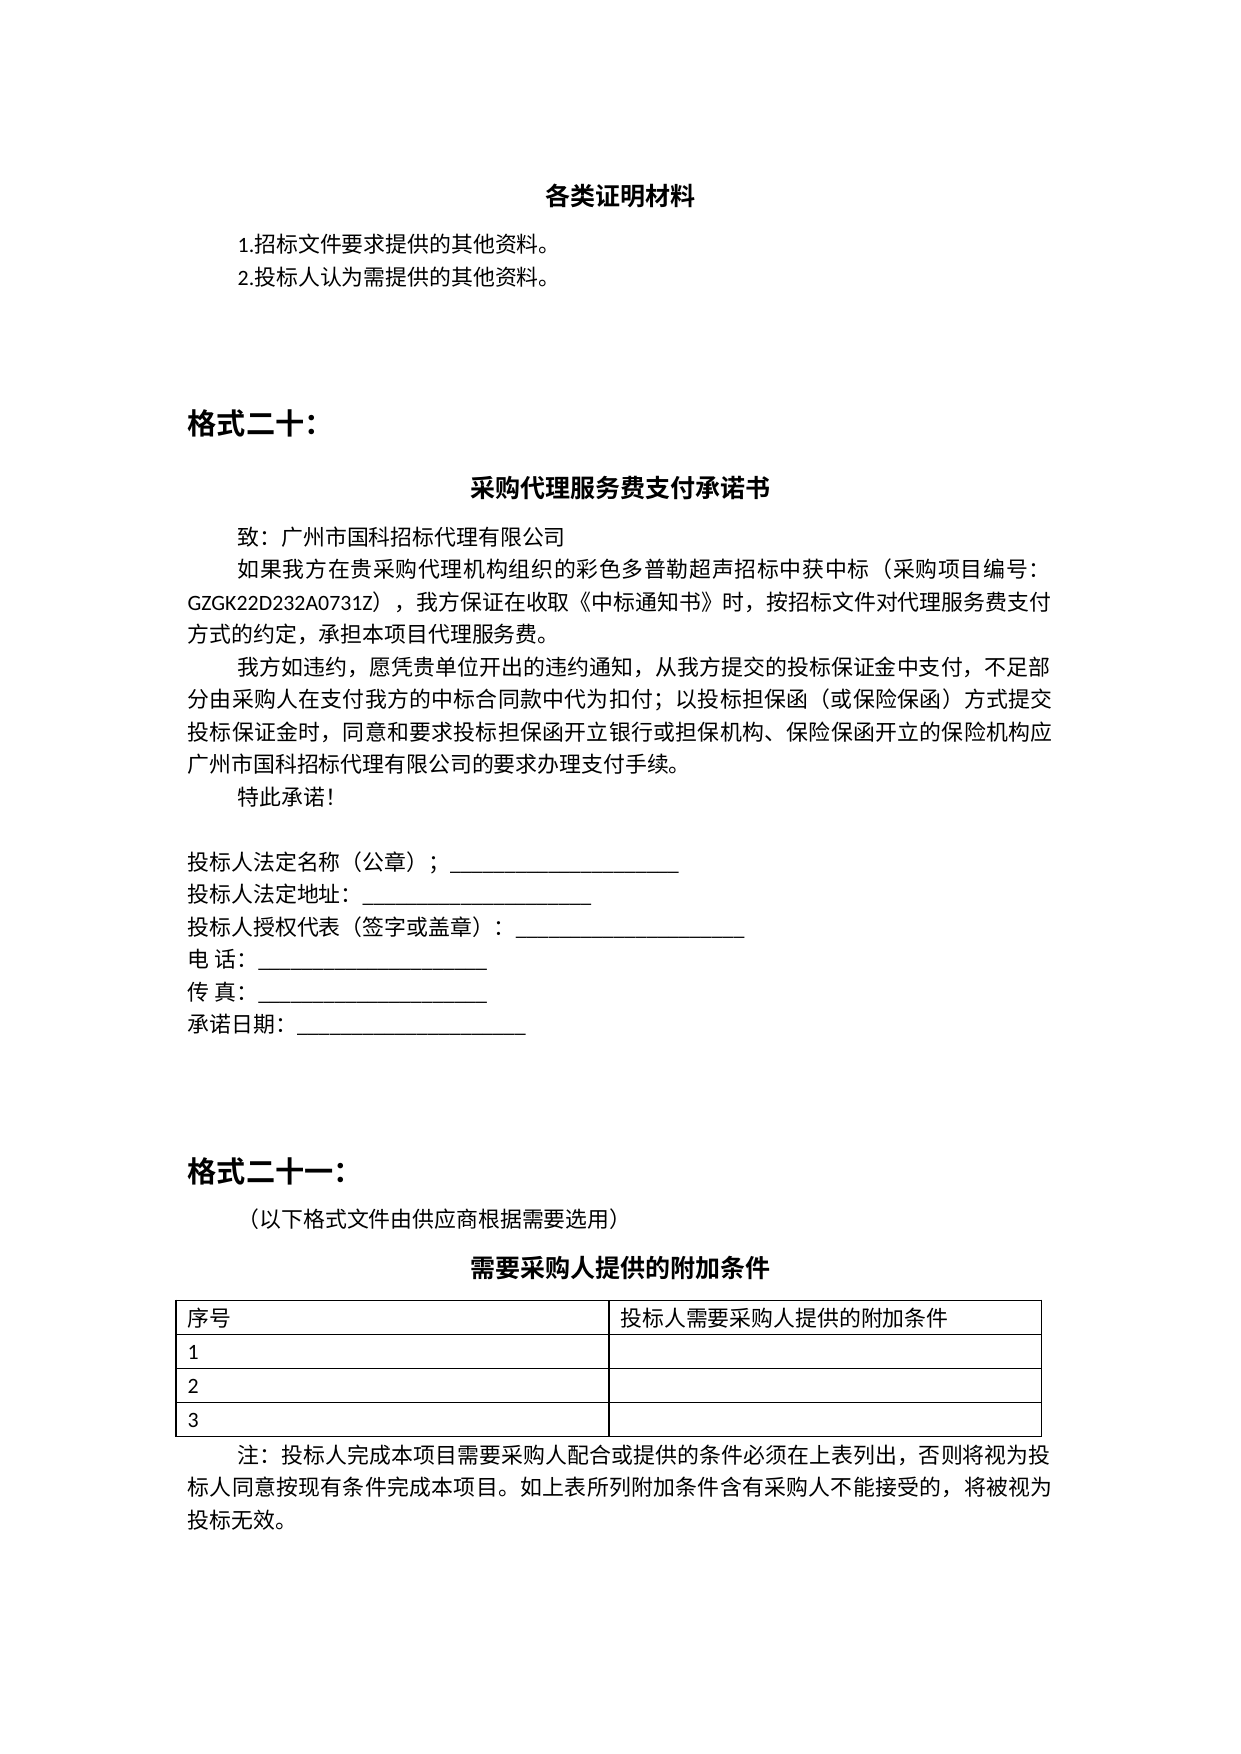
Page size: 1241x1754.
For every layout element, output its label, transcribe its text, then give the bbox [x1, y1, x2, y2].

table_cell 2 [177, 1369, 608, 1402]
text 投标人法定名称（公章）；_____________________ [187, 844, 1053, 877]
text 注：投标人完成本项目需要采购人配合或提供的条件必须在上表列出，否则将视为投标人同意按现有条件完成本项目。如上表所列附加条件含有采购人不能接受的，将被视为投标无效。 [187, 1437, 1053, 1535]
text 格式二十一： [187, 1137, 1053, 1202]
text 投标人法定地址：_____________________ [187, 877, 1053, 909]
text 各类证明材料 [187, 162, 1053, 227]
text 如果我方在贵采购代理机构组织的彩色多普勒超声招标中获中标（采购项目编号：GZGK22D232A0731Z），我方保证在收取《中标通知书》时，按招标文件对代理服务费支付方式的约定，承担本项目代理服务费。 [187, 552, 1053, 649]
text 采购代理服务费支付承诺书 [187, 454, 1053, 519]
text 格式二十： [187, 389, 1053, 454]
text 1.招标文件要求提供的其他资料。 [187, 227, 1053, 259]
text 承诺日期：_____________________ [187, 1007, 1053, 1039]
text 电 话：_____________________ [187, 942, 1053, 974]
text 需要采购人提供的附加条件 [187, 1234, 1053, 1299]
text 特此承诺！ [187, 779, 1053, 812]
table_header 投标人需要采购人提供的附加条件 [610, 1301, 1041, 1333]
table_cell 3 [177, 1403, 608, 1436]
text 传 真：_____________________ [187, 974, 1053, 1007]
table_cell [610, 1403, 1041, 1436]
text 我方如违约，愿凭贵单位开出的违约通知，从我方提交的投标保证金中支付，不足部分由采购人在支付我方的中标合同款中代为扣付；以投标担保函（或保险保函）方式提交投标保证金时，同意和要求投标担保函开立银行或担保机构、保险保函开立的保险机构应广州市国科招标代理有限公司的要求办理支付手续。 [187, 649, 1053, 779]
text （以下格式文件由供应商根据需要选用） [187, 1202, 1053, 1234]
text 投标人授权代表（签字或盖章）：_____________________ [187, 909, 1053, 942]
table_header 序号 [177, 1301, 608, 1333]
table_cell [610, 1369, 1041, 1402]
table_cell 1 [177, 1335, 608, 1368]
text 2.投标人认为需提供的其他资料。 [187, 259, 1053, 292]
table_cell [610, 1335, 1041, 1368]
text 致：广州市国科招标代理有限公司 [187, 519, 1053, 552]
